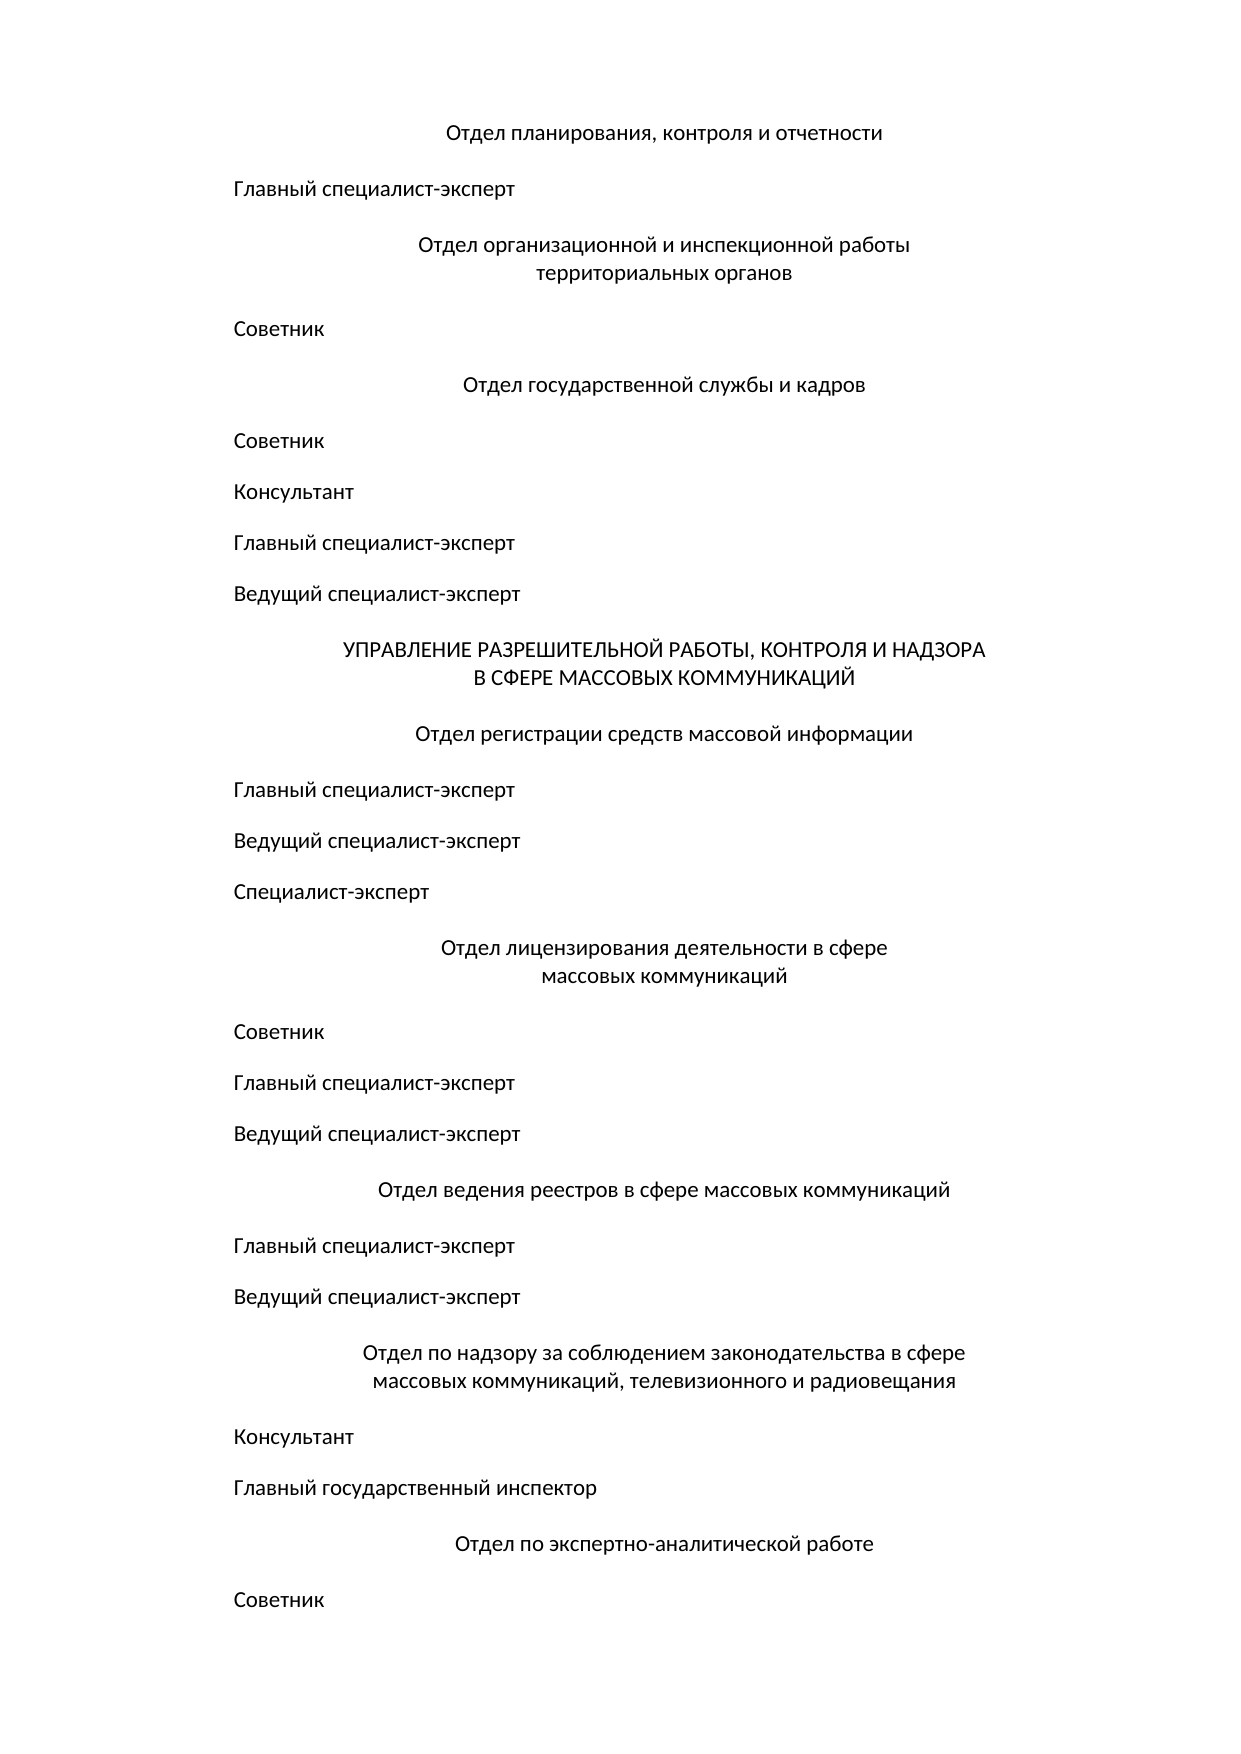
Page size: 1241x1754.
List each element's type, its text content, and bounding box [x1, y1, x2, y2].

text Главный специалист-эксперт [177, 775, 1152, 803]
text территориальных органов [177, 258, 1152, 286]
text Отдел лицензирования деятельности в сфере [177, 933, 1152, 961]
text Главный государственный инспектор [177, 1473, 1152, 1501]
text Ведущий специалист-эксперт [177, 826, 1152, 854]
text Главный специалист-эксперт [177, 1231, 1152, 1259]
text УПРАВЛЕНИЕ РАЗРЕШИТЕЛЬНОЙ РАБОТЫ, КОНТРОЛЯ И НАДЗОРА [177, 635, 1152, 663]
text Советник [177, 1585, 1152, 1613]
text Отдел государственной службы и кадров [177, 370, 1152, 398]
text Советник [177, 1017, 1152, 1045]
text массовых коммуникаций [177, 961, 1152, 989]
text Ведущий специалист-эксперт [177, 1119, 1152, 1147]
text Ведущий специалист-эксперт [177, 579, 1152, 607]
text Отдел ведения реестров в сфере массовых коммуникаций [177, 1175, 1152, 1203]
text Отдел по надзору за соблюдением законодательства в сфере [177, 1338, 1152, 1366]
text Ведущий специалист-эксперт [177, 1282, 1152, 1310]
text Главный специалист-эксперт [177, 1068, 1152, 1096]
text Советник [177, 314, 1152, 342]
text Советник [177, 426, 1152, 454]
text Консультант [177, 477, 1152, 505]
text Отдел организационной и инспекционной работы [177, 230, 1152, 258]
text массовых коммуникаций, телевизионного и радиовещания [177, 1366, 1152, 1394]
text Отдел регистрации средств массовой информации [177, 719, 1152, 747]
text Главный специалист-эксперт [177, 528, 1152, 556]
text В СФЕРЕ МАССОВЫХ КОММУНИКАЦИЙ [177, 663, 1152, 691]
text Отдел планирования, контроля и отчетности [177, 118, 1152, 146]
text Консультант [177, 1422, 1152, 1450]
text Специалист-эксперт [177, 877, 1152, 905]
text Отдел по экспертно-аналитической работе [177, 1529, 1152, 1557]
text Главный специалист-эксперт [177, 174, 1152, 202]
